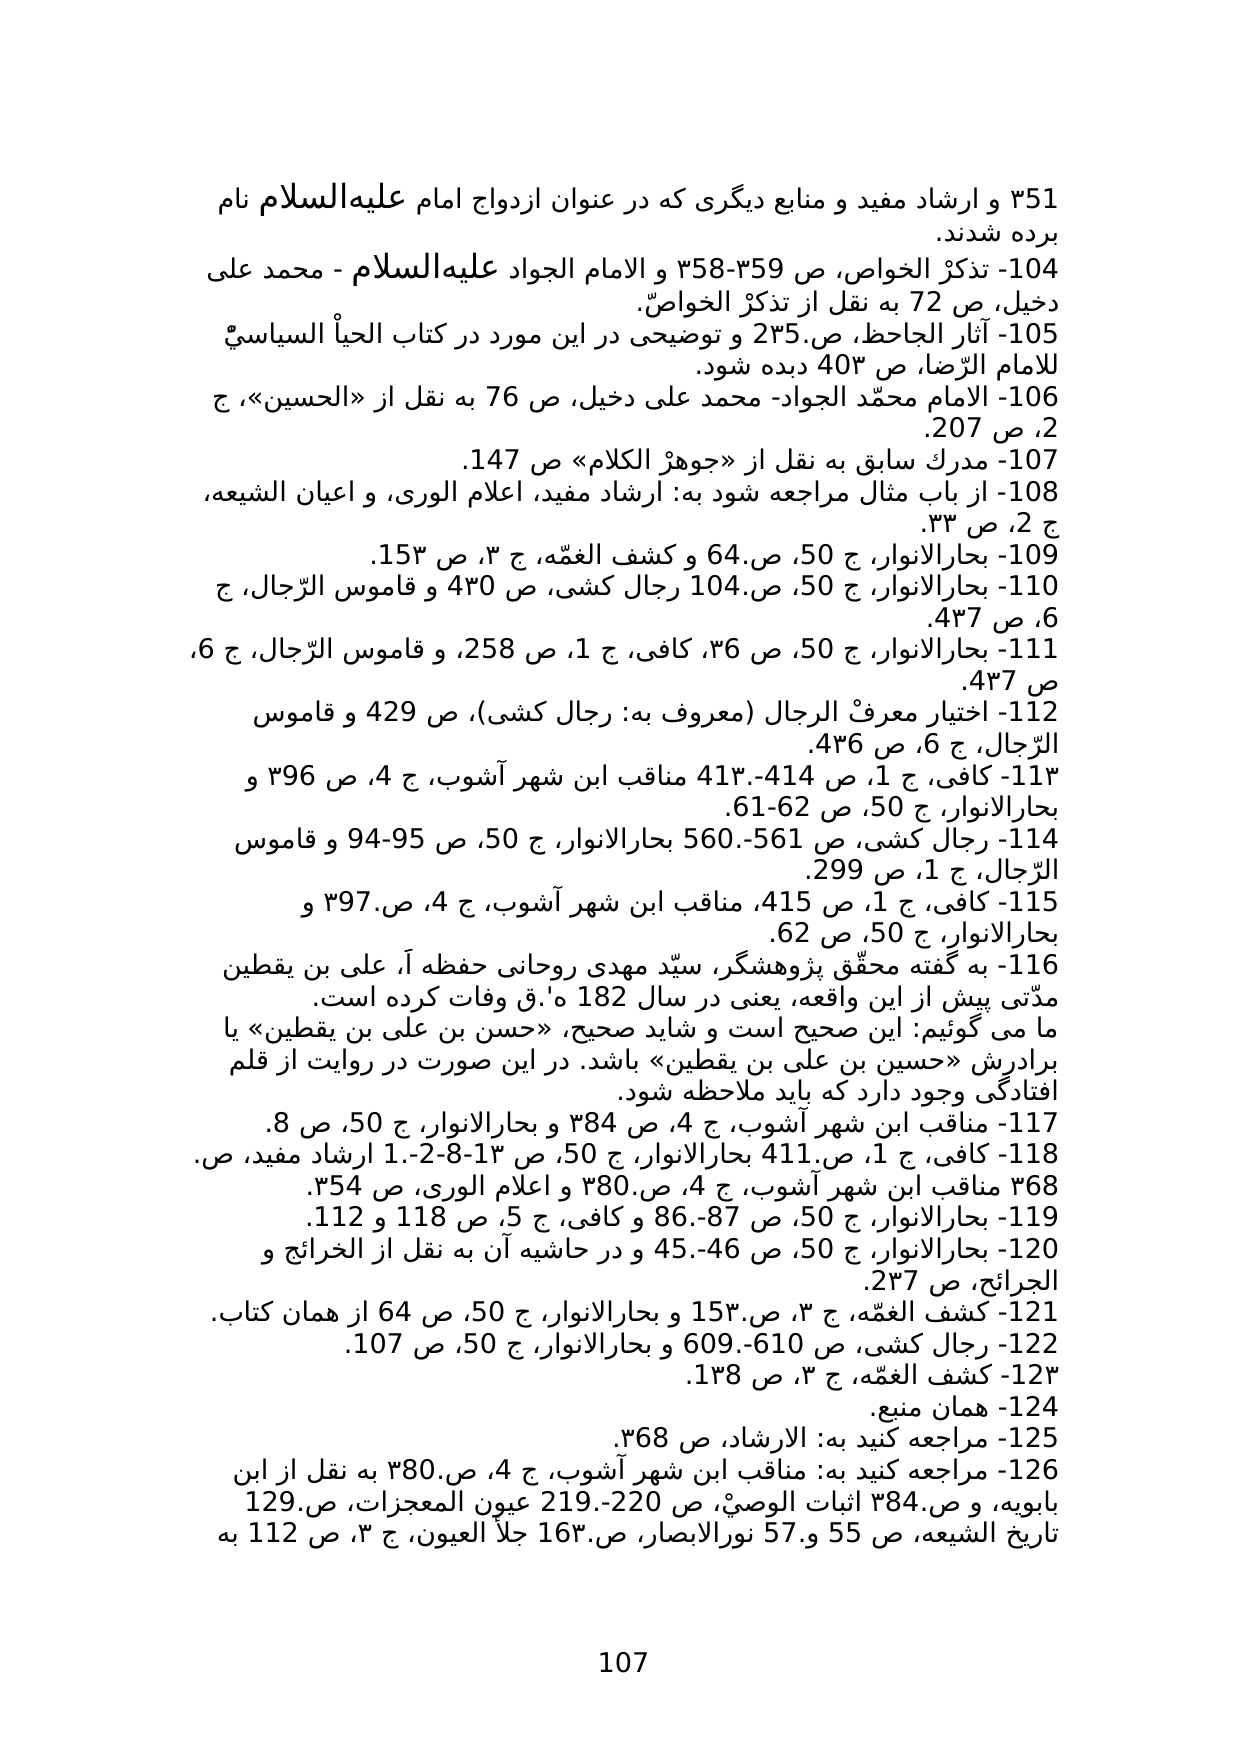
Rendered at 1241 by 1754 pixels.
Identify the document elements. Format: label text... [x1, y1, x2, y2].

text 125- مراجعه كنيد به: الارشاد، ص ٣68. [187, 1423, 1059, 1454]
text 121- كشف الغمّه، ج ٣، ص.15٣ و بحارالانوار، ج 50، ص 64 از همان كتاب. [187, 1296, 1059, 1328]
text 117- مناقب ابن شهر آشوب، ج 4، ص ٣84 و بحارالانوار، ج 50، ص 8. [187, 1107, 1059, 1139]
text 108- از باب مثال مراجعه شود به: ارشاد مفيد، اعلام الورى، و اعيان الشيعه، ج 2، ص ٣٣. [187, 476, 1059, 539]
text ما مى گوئيم: اين صحيح است و شايد صحيح، «حسن بن على بن يقطين» يا برادرش «حسين بن على بن يقطين» باشد. در اين صورت در روايت از قلم افتادگى وجود دارد كه بايد ملاحظه شود. [187, 1012, 1059, 1107]
text 119- بحارالانوار، ج 50، ص 87-.86 و كافى، ج 5، ص 118 و 112. [187, 1202, 1059, 1233]
text 122- رجال كشى، ص 610-.609 و بحارالانوار، ج 50، ص 107. [187, 1328, 1059, 1359]
text 109- بحارالانوار، ج 50، ص.64 و كشف الغمّه، ج ٣، ص 15٣. [187, 539, 1059, 571]
text 116- به گفته محقّق پژوهشگر، سيّد مهدى روحانى حفظه اََ، على بن يقطين مدّتى پيش از اين واقعه، يعنى در سال 182 ه'.ق وفات كرده است. [187, 949, 1059, 1012]
text 105- آثار الجاحظ، ص.2٣5 و توضيحى در اين مورد در كتاب الحياْ السياسيّْ للامام الرّضا، ص 40٣ دبده شود. [187, 318, 1059, 381]
text 12٣- كشف الغمّه، ج ٣، ص 1٣8. [187, 1359, 1059, 1391]
text 110- بحارالانوار، ج 50، ص.104 رجال كشى، ص 4٣0 و قاموس الرّجال، ج 6، ص 4٣7. [187, 571, 1059, 634]
text 104- تذكرْ الخواص، ص ٣59-٣58 و الامام الجواد عليه‌السلام - محمد على دخيل، ص 72 به نقل از تذكرْ الخواصّ. [187, 248, 1059, 318]
text 111- بحارالانوار، ج 50، ص ٣6، كافى، ج 1، ص 258، و قاموس الرّجال، ج 6، ص 4٣7. [187, 634, 1059, 697]
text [187, 177, 1059, 248]
text 106- الامام محمّد الجواد- محمد على دخيل، ص 76 به نقل از «الحسين»، ج 2، ص 207. [187, 381, 1059, 444]
text 11٣- كافى، ج 1، ص 414-.41٣ مناقب ابن شهر آشوب، ج 4، ص ٣96 و بحارالانوار، ج 50، ص 62-61. [187, 760, 1059, 823]
text 124- همان منبع. [187, 1391, 1059, 1423]
text 115- كافى، ج 1، ص 415، مناقب ابن شهر آشوب، ج 4، ص.٣97 و بحارالانوار، ج 50، ص 62. [187, 886, 1059, 949]
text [187, 1454, 1059, 1549]
text 112- اختيار معرفْ الرجال (معروف به: رجال كشى)، ص 429 و قاموس الرّجال، ج 6، ص 4٣6. [187, 697, 1059, 760]
text 118- كافى، ج 1، ص.411 بحارالانوار، ج 50، ص 1٣-8-2-.1 ارشاد مفيد، ص.٣68 مناقب ابن شهر آشوب، ج 4، ص.٣80 و اعلام الورى، ص ٣54. [187, 1139, 1059, 1202]
text 120- بحارالانوار، ج 50، ص 46-.45 و در حاشيه آن به نقل از الخرائج و الجرائح، ص 2٣7. [187, 1233, 1059, 1296]
text 114- رجال كشى، ص 561-.560 بحارالانوار، ج 50، ص 95-94 و قاموس الرّجال، ج 1، ص 299. [187, 823, 1059, 886]
text 107- مدرك سابق به نقل از «جوهرْ الكلام» ص 147. [187, 444, 1059, 476]
